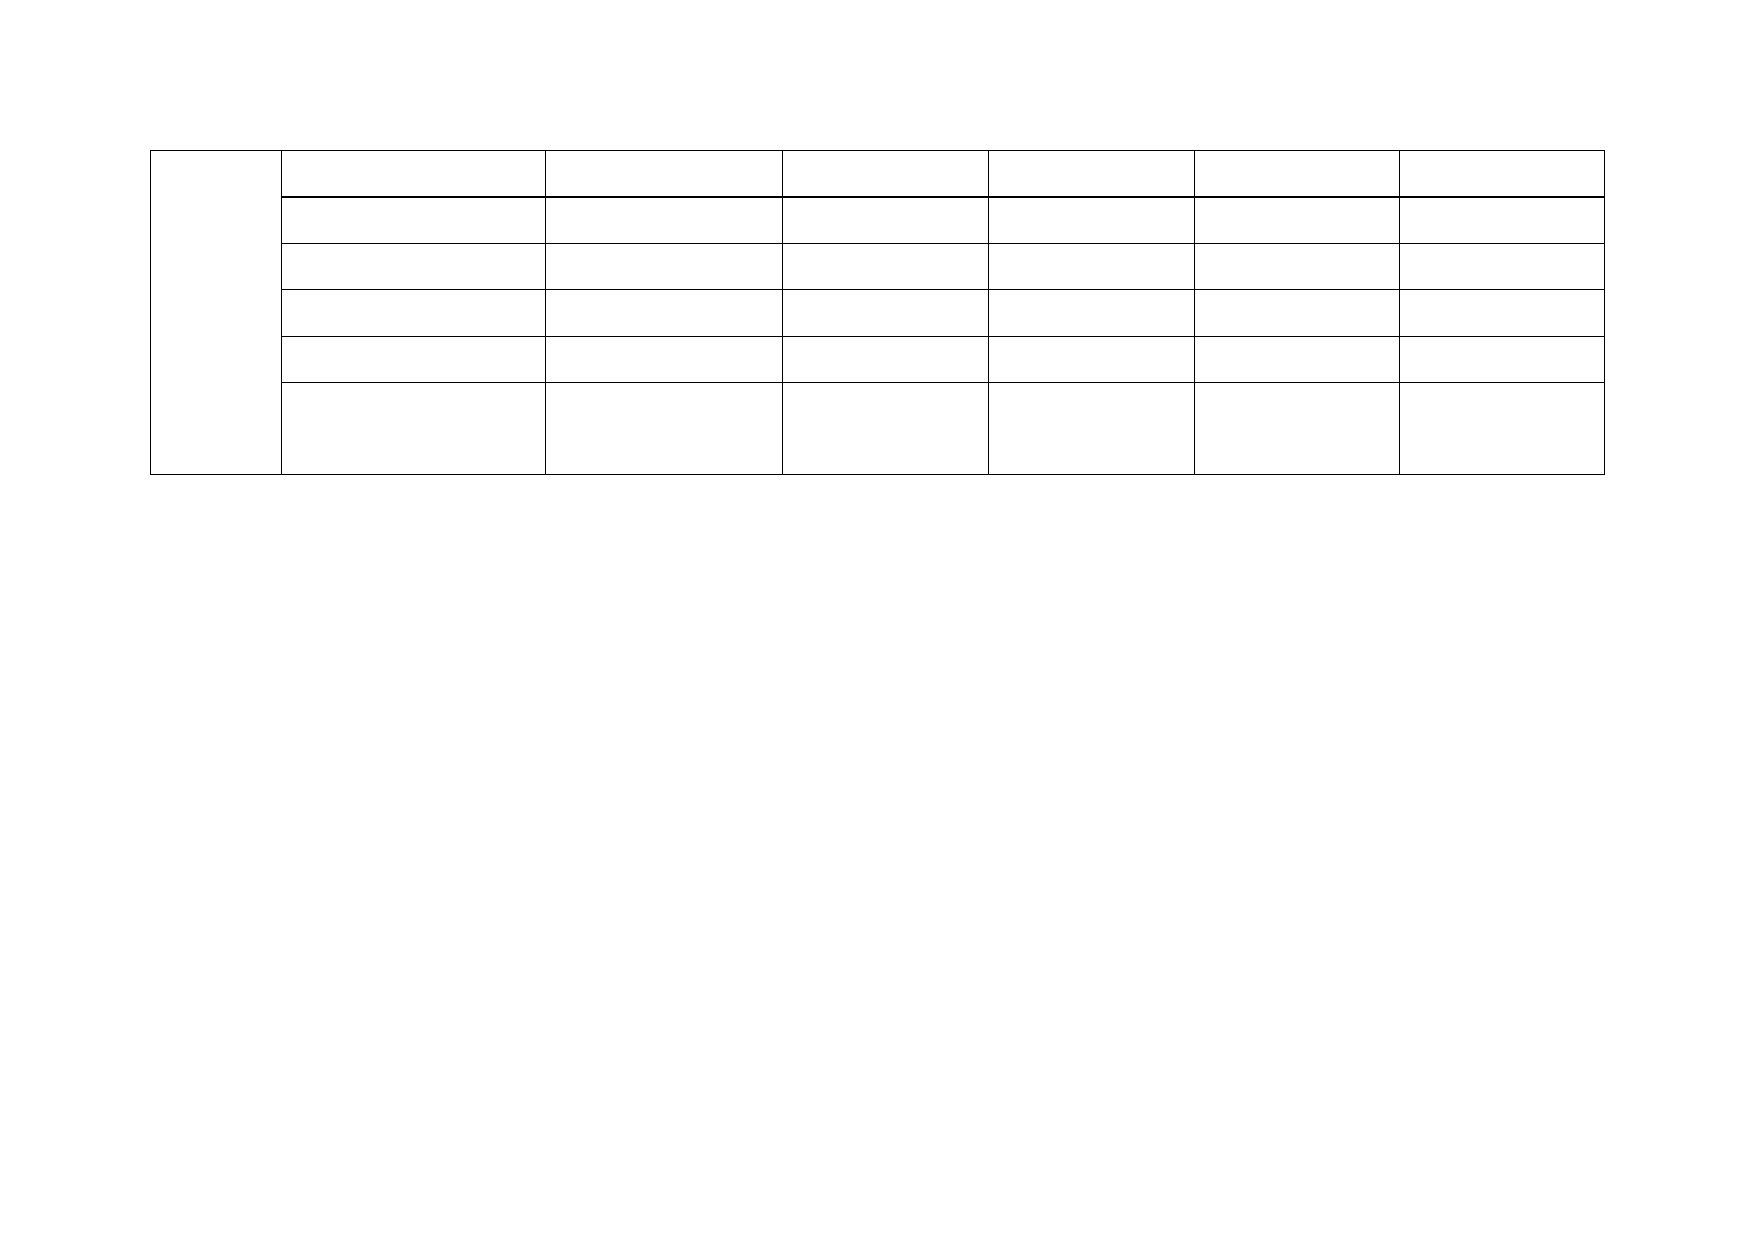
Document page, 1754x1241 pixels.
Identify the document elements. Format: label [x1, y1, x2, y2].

table_cell [783, 198, 988, 243]
table_cell [546, 198, 782, 243]
table_cell [1195, 244, 1399, 289]
table_cell [989, 198, 1194, 243]
table_cell [151, 151, 281, 474]
table_cell [989, 244, 1194, 289]
table_cell [1400, 244, 1604, 289]
table_cell [989, 151, 1194, 196]
table_cell [1195, 337, 1399, 382]
table_cell [282, 151, 545, 196]
table_cell [546, 290, 782, 336]
table_cell [1400, 290, 1604, 336]
table_cell [1400, 337, 1604, 382]
table_cell [1400, 198, 1604, 243]
table_cell [282, 337, 545, 382]
table_cell [989, 337, 1194, 382]
table_cell [1195, 198, 1399, 243]
table_cell [783, 383, 988, 474]
table_cell [1400, 151, 1604, 196]
table_cell [783, 151, 988, 196]
table_cell [282, 290, 545, 336]
table_cell [1195, 290, 1399, 336]
table_cell [282, 198, 545, 243]
table_cell [783, 244, 988, 289]
table_cell [1195, 383, 1399, 474]
table_cell [989, 290, 1194, 336]
table_cell [282, 383, 545, 474]
table_cell [546, 151, 782, 196]
table_cell [1400, 383, 1604, 474]
table_cell [282, 244, 545, 289]
table_cell [783, 337, 988, 382]
table_cell [546, 244, 782, 289]
table_cell [546, 383, 782, 474]
table_cell [989, 383, 1194, 474]
table_cell [783, 290, 988, 336]
table_cell [1195, 151, 1399, 196]
table_cell [546, 337, 782, 382]
